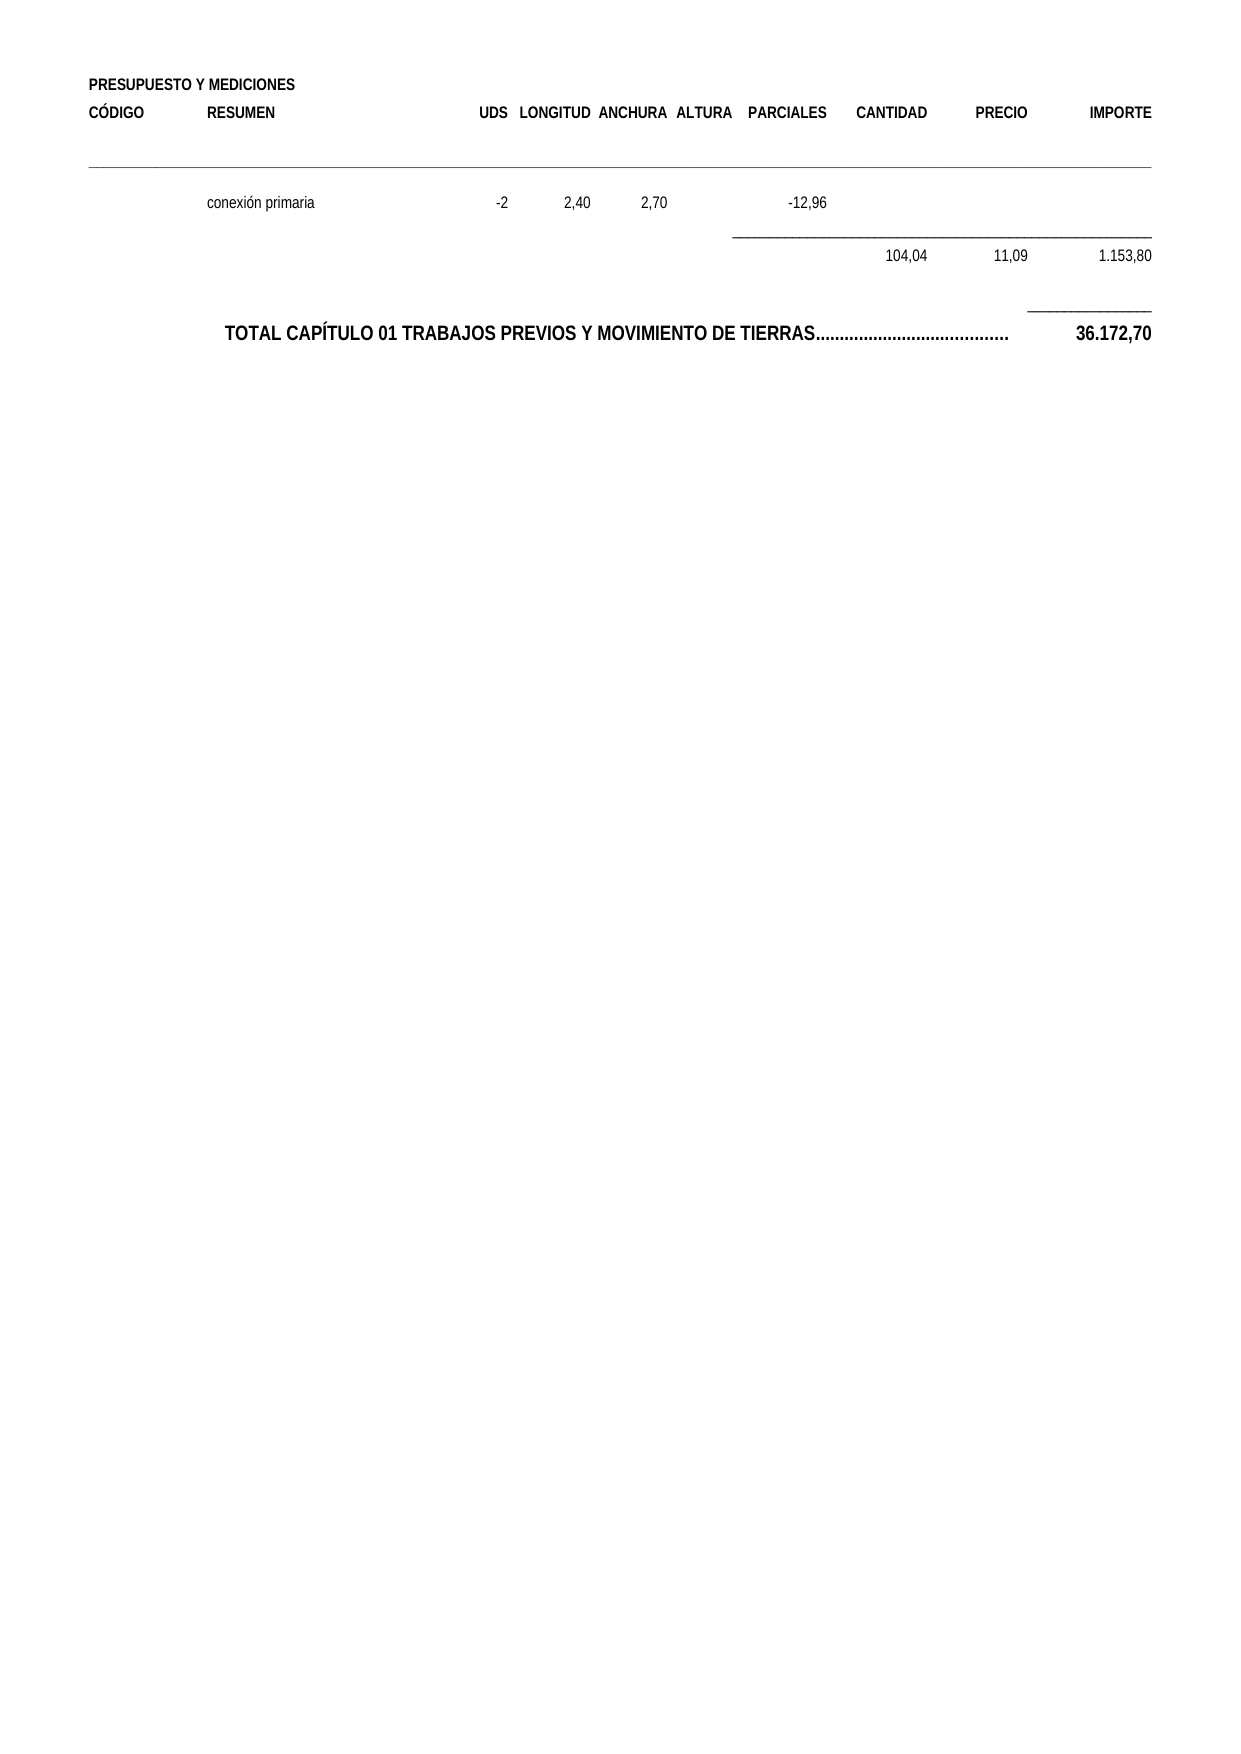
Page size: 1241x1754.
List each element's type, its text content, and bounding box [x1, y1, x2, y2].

text TOTAL CAPÍTULO 01 TRABAJOS PREVIOS Y MOVIMIENTO DE TIERRAS 36.172,70 [89, 321, 1211, 344]
text 104,04 11,09 1.153,80 [89, 246, 1211, 265]
text conexión primaria -2 2,40 2,70 -12,96 [89, 192, 1211, 212]
